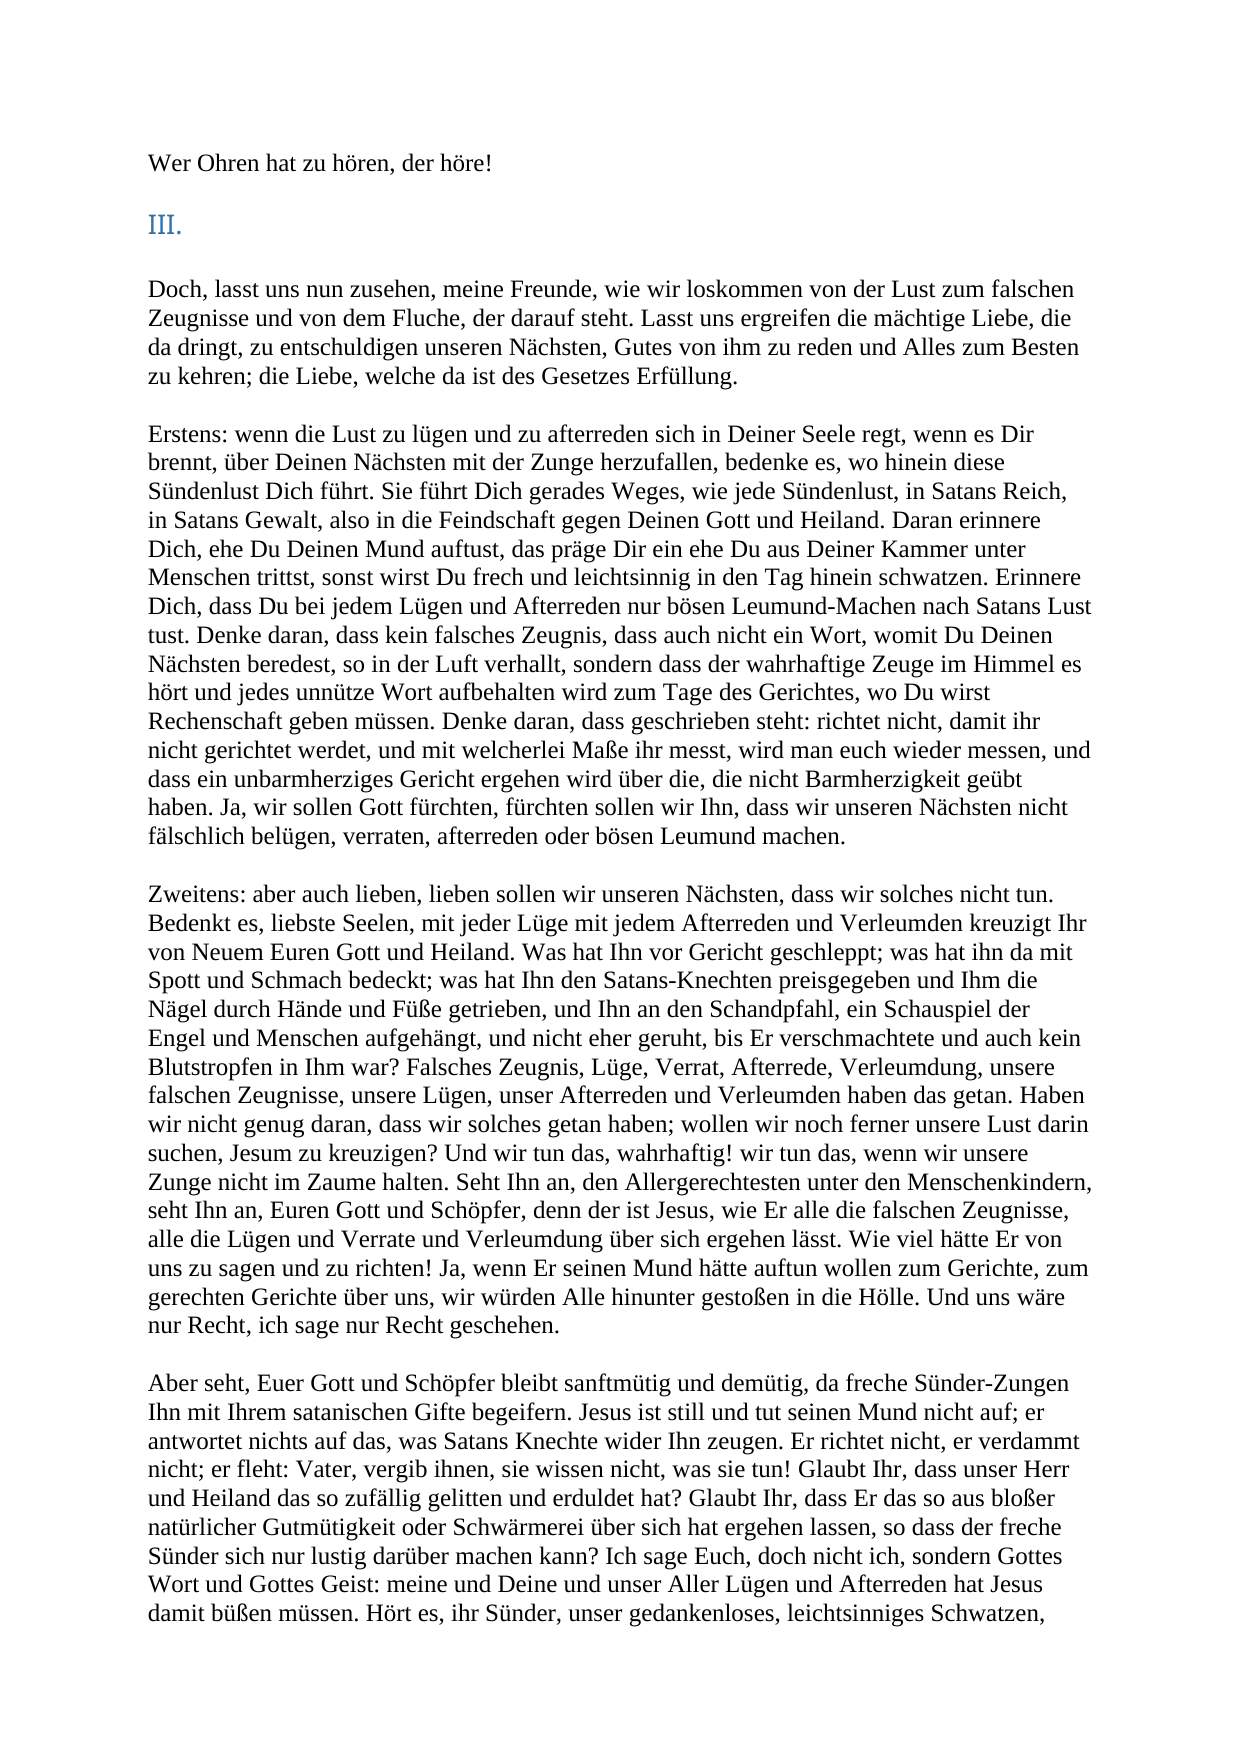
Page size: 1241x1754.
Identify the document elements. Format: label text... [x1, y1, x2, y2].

text Wer Ohren hat zu hören, der höre! [148, 148, 1093, 176]
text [148, 1368, 1093, 1627]
subtitle III. [148, 206, 1093, 242]
text Doch, lasst uns nun zusehen, meine Freunde, wie wir loskommen von der Lust zum falschen Zeugnisse und von dem Fluche, der darauf steht. Lasst uns ergreifen die mächtige Liebe, die da dringt, zu entschuldigen unseren Nächsten, Gutes von ihm zu reden und Alles zum Besten zu kehren; die Liebe, welche da ist des Gesetzes Erfüllung. [148, 274, 1093, 389]
text Erstens: wenn die Lust zu lügen und zu afterreden sich in Deiner Seele regt, wenn es Dir brennt, über Deinen Nächsten mit der Zunge herzufallen, bedenke es, wo hinein diese Sündenlust Dich führt. Sie führt Dich gerades Weges, wie jede Sündenlust, in Satans Reich, in Satans Gewalt, also in die Feindschaft gegen Deinen Gott und Heiland. Daran erinnere Dich, ehe Du Deinen Mund auftust, das präge Dir ein ehe Du aus Deiner Kammer unter Menschen trittst, sonst wirst Du frech und leichtsinnig in den Tag hinein schwatzen. Erinnere Dich, dass Du bei jedem Lügen und Afterreden nur bösen Leumund-Machen nach Satans Lust tust. Denke daran, dass kein falsches Zeugnis, dass auch nicht ein Wort, womit Du Deinen Nächsten beredest, so in der Luft verhallt, sondern dass der wahrhaftige Zeuge im Himmel es hört und jedes unnütze Wort aufbehalten wird zum Tage des Gerichtes, wo Du wirst Rechenschaft geben müssen. Denke daran, dass geschrieben steht: richtet nicht, damit ihr nicht gerichtet werdet, und mit welcherlei Maße ihr messt, wird man euch wieder messen, und dass ein unbarmherziges Gericht ergehen wird über die, die nicht Barmherzigkeit geübt haben. Ja, wir sollen Gott fürchten, fürchten sollen wir Ihn, dass wir unseren Nächsten nicht fälschlich belügen, verraten, afterreden oder bösen Leumund machen. [148, 419, 1093, 850]
text Zweitens: aber auch lieben, lieben sollen wir unseren Nächsten, dass wir solches nicht tun. Bedenkt es, liebste Seelen, mit jeder Lüge mit jedem Afterreden und Verleumden kreuzigt Ihr von Neuem Euren Gott und Heiland. Was hat Ihn vor Gericht geschleppt; was hat ihn da mit Spott und Schmach bedeckt; was hat Ihn den Satans-Knechten preisgegeben und Ihm die Nägel durch Hände und Füße getrieben, und Ihn an den Schandpfahl, ein Schauspiel der Engel und Menschen aufgehängt, und nicht eher geruht, bis Er verschmachtete und auch kein Blutstropfen in Ihm war? Falsches Zeugnis, Lüge, Verrat, Afterrede, Verleumdung, unsere falschen Zeugnisse, unsere Lügen, unser Afterreden und Verleumden haben das getan. Haben wir nicht genug daran, dass wir solches getan haben; wollen wir noch ferner unsere Lust darin suchen, Jesum zu kreuzigen? Und wir tun das, wahrhaftig! wir tun das, wenn wir unsere Zunge nicht im Zaume halten. Seht Ihn an, den Allergerechtesten unter den Menschenkindern, seht Ihn an, Euren Gott und Schöpfer, denn der ist Jesus, wie Er alle die falschen Zeugnisse, alle die Lügen und Verrate und Verleumdung über sich ergehen lässt. Wie viel hätte Er von uns zu sagen und zu richten! Ja, wenn Er seinen Mund hätte auftun wollen zum Gerichte, zum gerechten Gerichte über uns, wir würden Alle hinunter gestoßen in die Hölle. Und uns wäre nur Recht, ich sage nur Recht geschehen. [148, 879, 1093, 1339]
